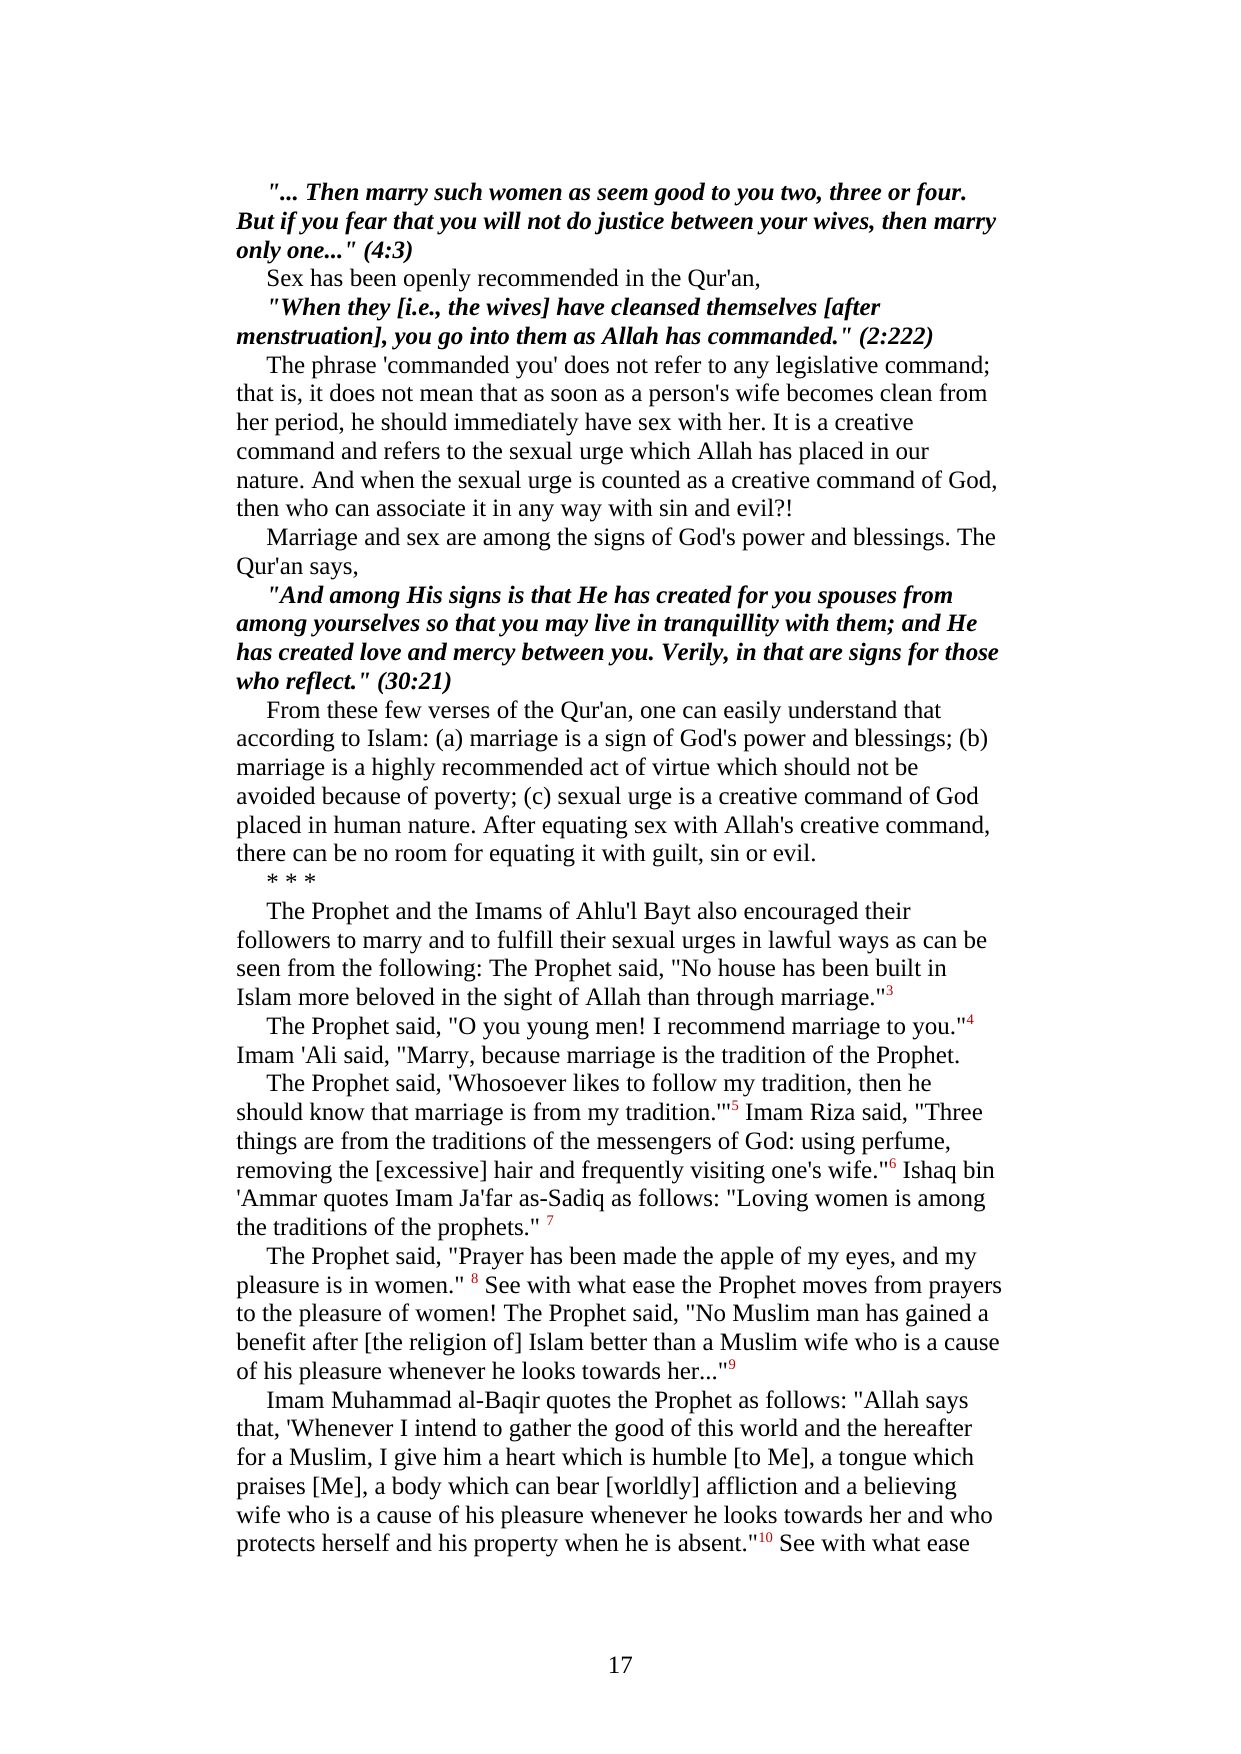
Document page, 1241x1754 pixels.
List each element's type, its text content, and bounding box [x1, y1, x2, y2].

text Sex has been openly recommended in the Qur'an, [236, 263, 1004, 292]
text "When they [i.e., the wives] have cleansed themselves [after menstruation], you go into them as Allah has commanded." (2:222) [236, 292, 1004, 350]
text The Prophet said, "Prayer has been made the apple of my eyes, and my pleasure is in women." 8 See with what ease the Prophet moves from prayers to the pleasure of women! The Prophet said, "No Muslim man has gained a benefit after [the religion of] Islam better than a Muslim wife who is a cause of his pleasure whenever he looks towards her..."9 [236, 1241, 1004, 1385]
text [236, 1385, 1004, 1557]
text From these few verses of the Qur'an, one can easily understand that according to Islam: (a) marriage is a sign of God's power and blessings; (b) marriage is a highly recommended act of virtue which should not be avoided because of poverty; (c) sexual urge is a creative command of God placed in human nature. After equating sex with Allah's creative command, there can be no room for equating it with guilt, sin or evil. [236, 695, 1004, 867]
text The phrase 'commanded you' does not refer to any legislative command; that is, it does not mean that as soon as a person's wife becomes clean from her period, he should immediately have sex with her. It is a creative command and refers to the sexual urge which Allah has placed in our nature. And when the sexual urge is counted as a creative command of God, then who can associate it in any way with sin and evil?! [236, 350, 1004, 522]
text "... Then marry such women as seem good to you two, three or four. But if you fear that you will not do justice between your wives, then marry only one..." (4:3) [236, 177, 1004, 263]
text The Prophet and the Imams of Ahlu'l Bayt also encouraged their followers to marry and to fulfill their sexual urges in lawful ways as can be seen from the following: The Prophet said, "No house has been built in Islam more beloved in the sight of Allah than through marriage."3 [236, 896, 1004, 1011]
text The Prophet said, "O you young men! I recommend marriage to you."4 Imam 'Ali said, "Marry, because marriage is the tradition of the Prophet. [236, 1011, 1004, 1068]
text "And among His signs is that He has created for you spouses from among yourselves so that you may live in tranquillity with them; and He has created love and mercy between you. Verily, in that are signs for those who reflect." (30:21) [236, 580, 1004, 695]
text * * * [236, 867, 1004, 896]
text The Prophet said, 'Whosoever likes to follow my tradition, then he should know that marriage is from my tradition.'"5 Imam Riza said, "Three things are from the traditions of the messengers of God: using perfume, removing the [excessive] hair and frequently visiting one's wife."6 Ishaq bin 'Ammar quotes Imam Ja'far as-Sadiq as follows: "Loving women is among the traditions of the prophets." 7 [236, 1068, 1004, 1241]
text Marriage and sex are among the signs of God's power and blessings. The Qur'an says, [236, 522, 1004, 580]
